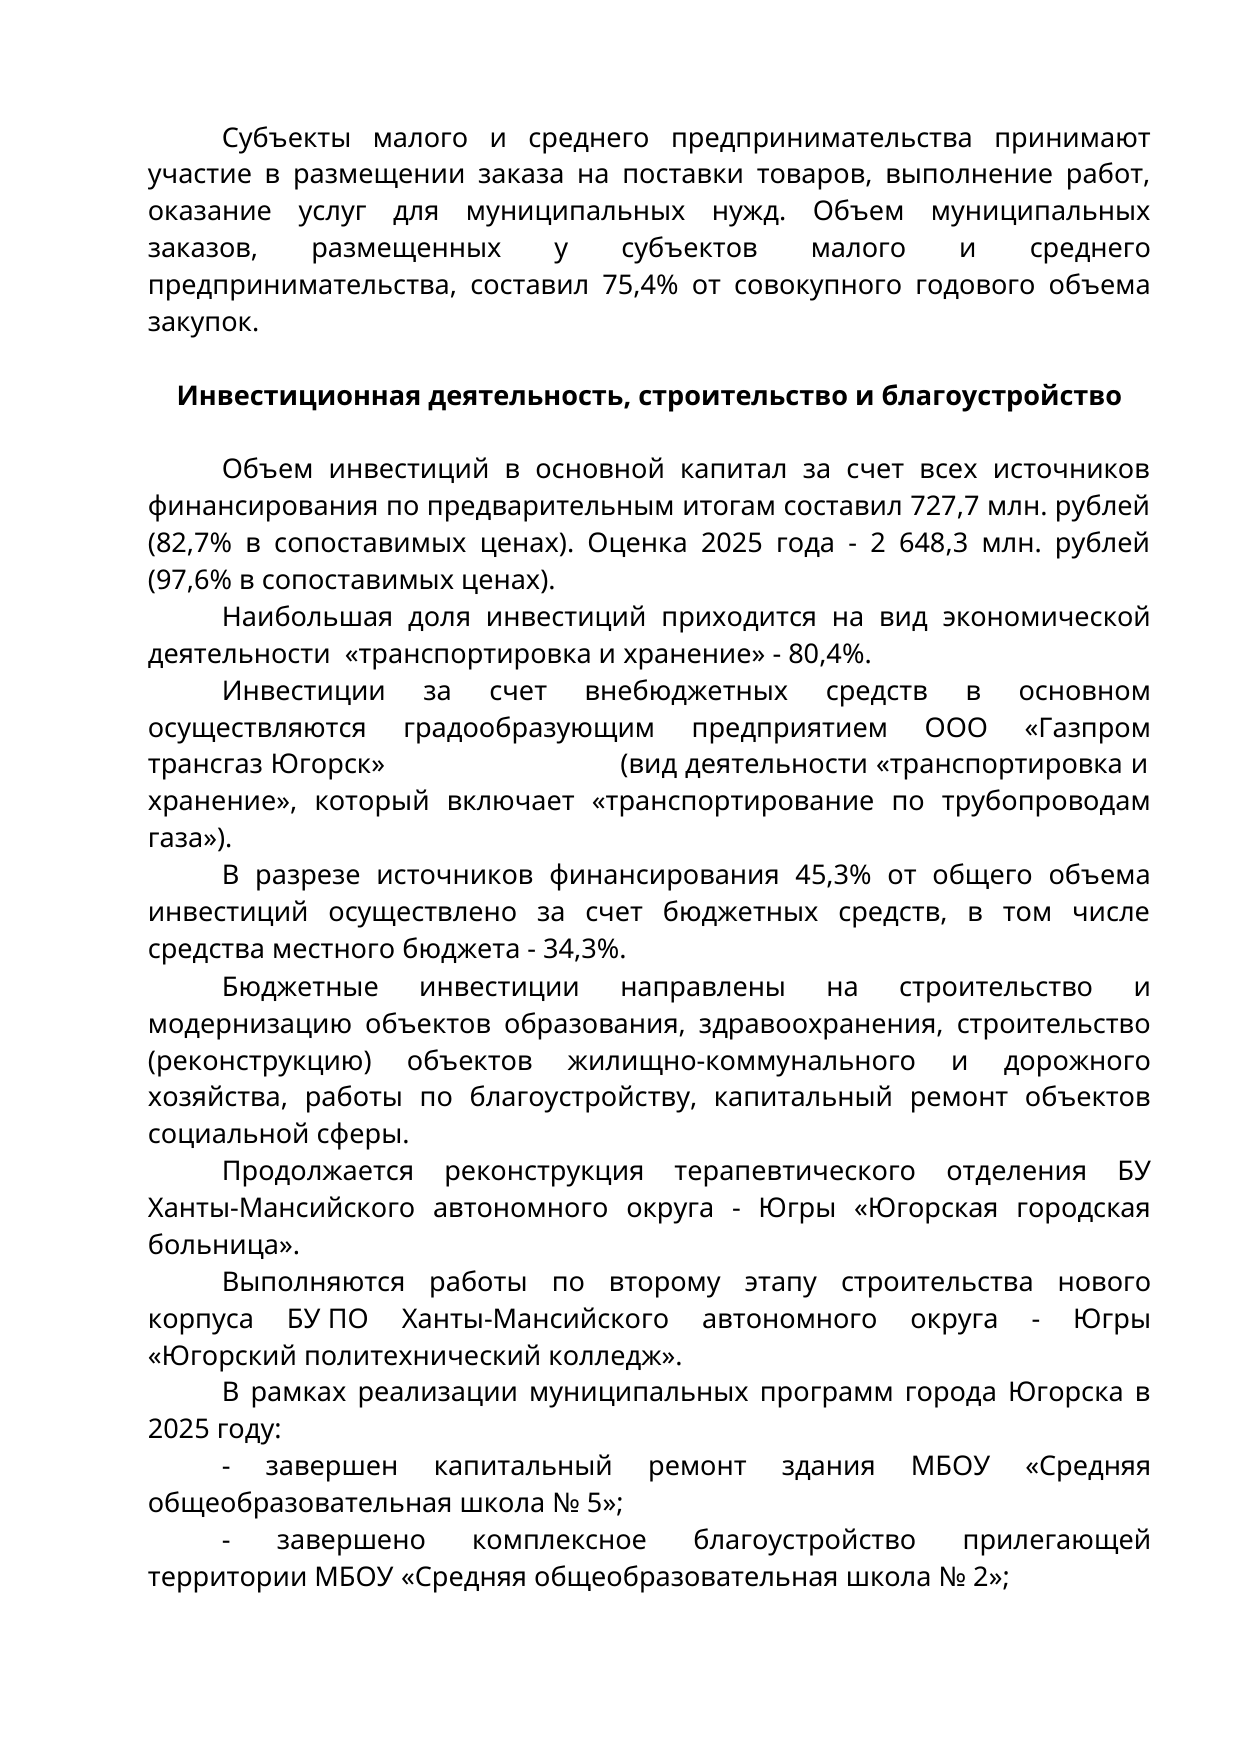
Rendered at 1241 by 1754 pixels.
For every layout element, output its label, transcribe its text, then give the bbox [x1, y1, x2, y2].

list Наибольшая доля инвестиций приходится на вид экономической деятельности «транспортировка и хранение» - 80,4%. [148, 597, 1152, 671]
text Инвестиционная деятельность, строительство и благоустройство [148, 376, 1152, 413]
text Инвестиции за счет внебюджетных средств в основном осуществляются градообразующим предприятием ООО «Газпром трансгаз Югорск» (вид деятельности «транспортировка и хранение», который включает «транспортирование по трубопроводам газа»). [148, 671, 1152, 856]
text - завершено комплексное благоустройство прилегающей территории МБОУ «Средняя общеобразовательная школа № 2»; [148, 1519, 1154, 1619]
text В рамках реализации муниципальных программ города Югорска в 2025 году: [148, 1373, 1152, 1447]
text В разрезе источников финансирования 45,3% от общего объема инвестиций осуществлено за счет бюджетных средств, в том числе средства местного бюджета - 34,3%. [148, 856, 1152, 966]
text Продолжается реконструкция терапевтического отделения БУ Ханты-Мансийского автономного округа - Югры «Югорская городская больница». [148, 1152, 1152, 1262]
text Выполняются работы по второму этапу строительства нового корпуса БУ ПО Ханты-Мансийского автономного округа - Югры «Югорский политехнический колледж». [148, 1262, 1152, 1373]
text Субъекты малого и среднего предпринимательства принимают участие в размещении заказа на поставки товаров, выполнение работ, оказание услуг для муниципальных нужд. Объем муниципальных заказов, размещенных у субъектов малого и среднего предпринимательства, составил 75,4% от совокупного годового объема закупок. [148, 118, 1152, 339]
text Бюджетные инвестиции направлены на строительство и модернизацию объектов образования, здравоохранения, строительство (реконструкцию) объектов жилищно-коммунального и дорожного хозяйства, работы по благоустройству, капитальный ремонт объектов социальной сферы. [148, 967, 1154, 1152]
text Объем инвестиций в основной капитал за счет всех источников финансирования по предварительным итогам составил 727,7 млн. рублей (82,7% в сопоставимых ценах). Оценка 2025 года - 2 648,3 млн. рублей (97,6% в сопоставимых ценах). [148, 450, 1152, 597]
text - завершен капитальный ремонт здания МБОУ «Средняя общеобразовательная школа № 5»; [148, 1447, 1152, 1519]
